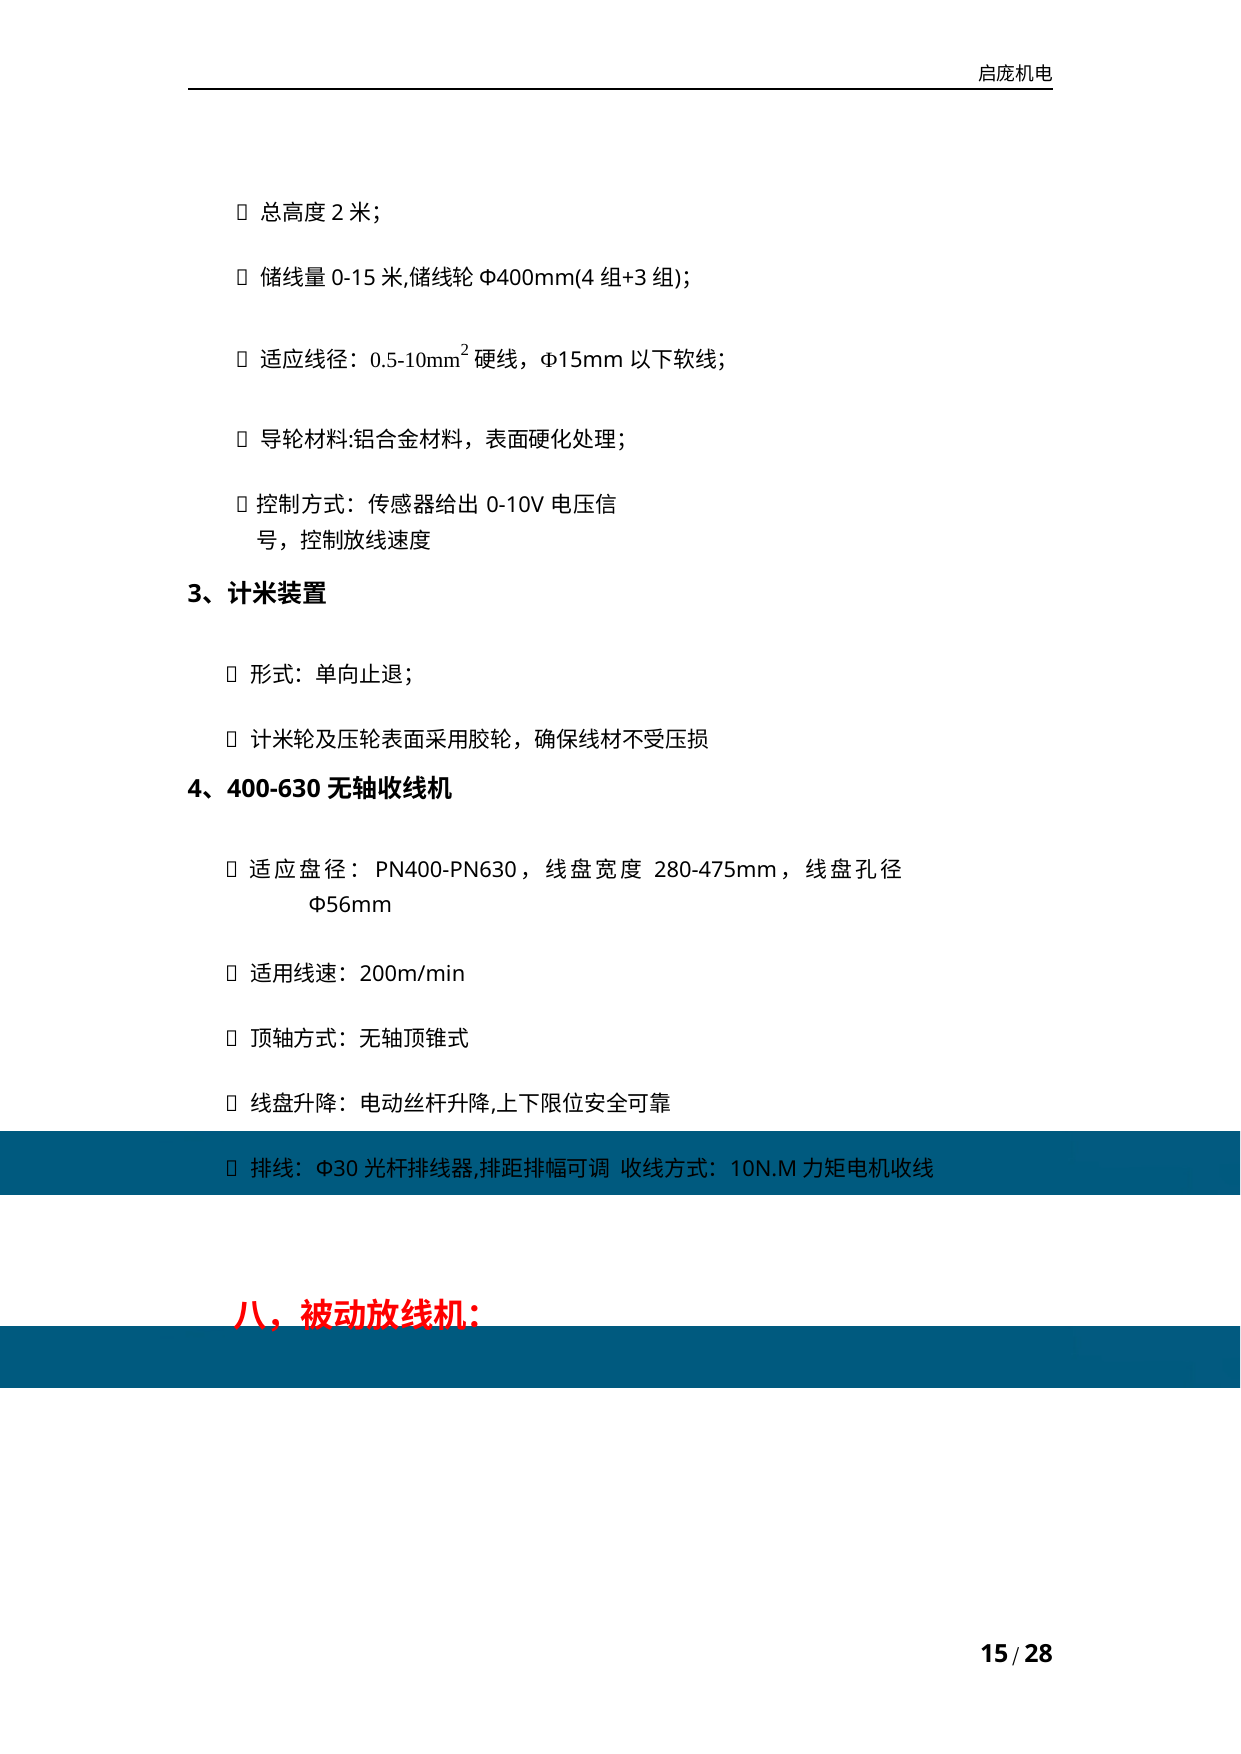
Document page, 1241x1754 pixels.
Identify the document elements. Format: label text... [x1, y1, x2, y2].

list 适应盘径：PN400-PN630，线盘宽度 280-475mm，线盘孔径Φ56mm [225, 851, 903, 920]
text 4、400-630 无轴收线机 [187, 754, 1053, 819]
text 3、计米装置 [187, 559, 1053, 624]
list 总高度 2 米； [235, 194, 1053, 227]
text 八，被动放线机： [187, 1281, 1053, 1346]
list 控制方式：传感器给出 0-10V 电压信号，控制放线速度 [235, 487, 617, 556]
list 适用线速：200m/min [225, 956, 1053, 988]
list 储线量 0-15 米,储线轮Φ400mm(4 组+3 组)； [235, 259, 1053, 292]
list 顶轴方式：无轴顶锥式 [225, 1021, 1053, 1053]
list 线盘升降：电动丝杆升降,上下限位安全可靠 [225, 1086, 1053, 1118]
list 计米轮及压轮表面采用胶轮，确保线材不受压损 [225, 721, 1053, 754]
list 适应线径：0.5-10mm2 硬线，Ф15mm 以下软线； [235, 324, 1053, 389]
list 形式：单向止退； [225, 656, 1053, 689]
list 导轮材料:铝合金材料，表面硬化处理； [235, 422, 1053, 454]
list 排线：Φ30 光杆排线器,排距排幅可调 收线方式：10N.M 力矩电机收线 [225, 1151, 1053, 1183]
